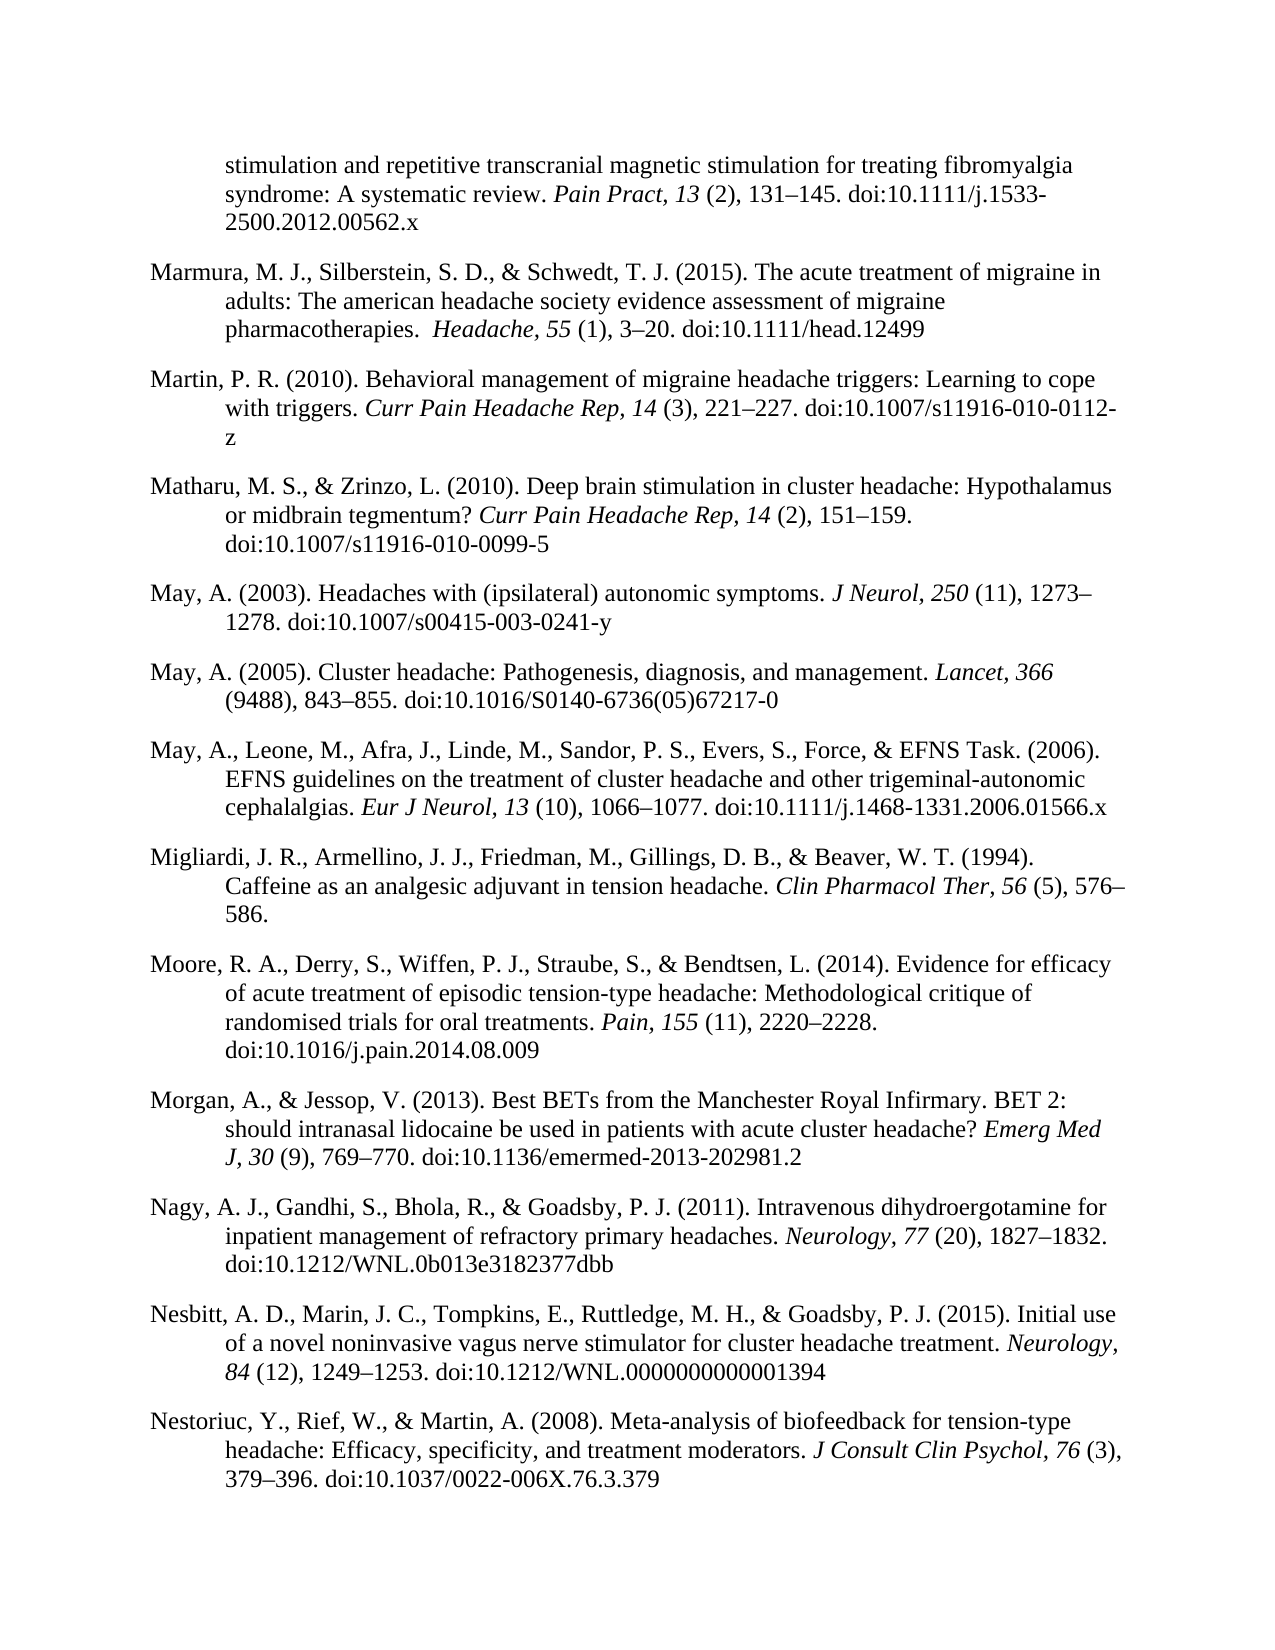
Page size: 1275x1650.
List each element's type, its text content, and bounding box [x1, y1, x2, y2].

text Nesbitt, A. D., Marin, J. C., Tompkins, E., Ruttledge, M. H., & Goadsby, P. J. (2015). Initial use of a novel noninvasive vagus nerve stimulator for cluster headache treatment. Neurology, 84 (12), 1249–1253. doi:10.1212/WNL.0000000000001394 [150, 1299, 1125, 1385]
text Marmura, M. J., Silberstein, S. D., & Schwedt, T. J. (2015). The acute treatment of migraine in adults: The american headache society evidence assessment of migraine pharmacotherapies. Headache, 55 (1), 3–20. doi:10.1111/head.12499 [150, 257, 1125, 343]
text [150, 150, 1125, 236]
text Migliardi, J. R., Armellino, J. J., Friedman, M., Gillings, D. B., & Beaver, W. T. (1994). Caffeine as an analgesic adjuvant in tension headache. Clin Pharmacol Ther, 56 (5), 576–586. [150, 842, 1125, 928]
text May, A. (2003). Headaches with (ipsilateral) autonomic symptoms. J Neurol, 250 (11), 1273–1278. doi:10.1007/s00415-003-0241-y [150, 578, 1125, 636]
text Nestoriuc, Y., Rief, W., & Martin, A. (2008). Meta-analysis of biofeedback for tension-type headache: Efficacy, specificity, and treatment moderators. J Consult Clin Psychol, 76 (3), 379–396. doi:10.1037/0022-006X.76.3.379 [150, 1406, 1125, 1492]
text Nagy, A. J., Gandhi, S., Bhola, R., & Goadsby, P. J. (2011). Intravenous dihydroergotamine for inpatient management of refractory primary headaches. Neurology, 77 (20), 1827–1832. doi:10.1212/WNL.0b013e3182377dbb [150, 1192, 1125, 1278]
text Moore, R. A., Derry, S., Wiffen, P. J., Straube, S., & Bendtsen, L. (2014). Evidence for efficacy of acute treatment of episodic tension-type headache: Methodological critique of randomised trials for oral treatments. Pain, 155 (11), 2220–2228. doi:10.1016/j.pain.2014.08.009 [150, 949, 1125, 1064]
text May, A., Leone, M., Afra, J., Linde, M., Sandor, P. S., Evers, S., Force, & EFNS Task. (2006). EFNS guidelines on the treatment of cluster headache and other trigeminal-autonomic cephalalgias. Eur J Neurol, 13 (10), 1066–1077. doi:10.1111/j.1468-1331.2006.01566.x [150, 735, 1125, 821]
text Martin, P. R. (2010). Behavioral management of migraine headache triggers: Learning to cope with triggers. Curr Pain Headache Rep, 14 (3), 221–227. doi:10.1007/s11916-010-0112-z [150, 364, 1125, 450]
text Matharu, M. S., & Zrinzo, L. (2010). Deep brain stimulation in cluster headache: Hypothalamus or midbrain tegmentum? Curr Pain Headache Rep, 14 (2), 151–159. doi:10.1007/s11916-010-0099-5 [150, 471, 1125, 557]
text Morgan, A., & Jessop, V. (2013). Best BETs from the Manchester Royal Infirmary. BET 2: should intranasal lidocaine be used in patients with acute cluster headache? Emerg Med J, 30 (9), 769–770. doi:10.1136/emermed-2013-202981.2 [150, 1085, 1125, 1171]
text May, A. (2005). Cluster headache: Pathogenesis, diagnosis, and management. Lancet, 366 (9488), 843–855. doi:10.1016/S0140-6736(05)67217-0 [150, 657, 1125, 714]
